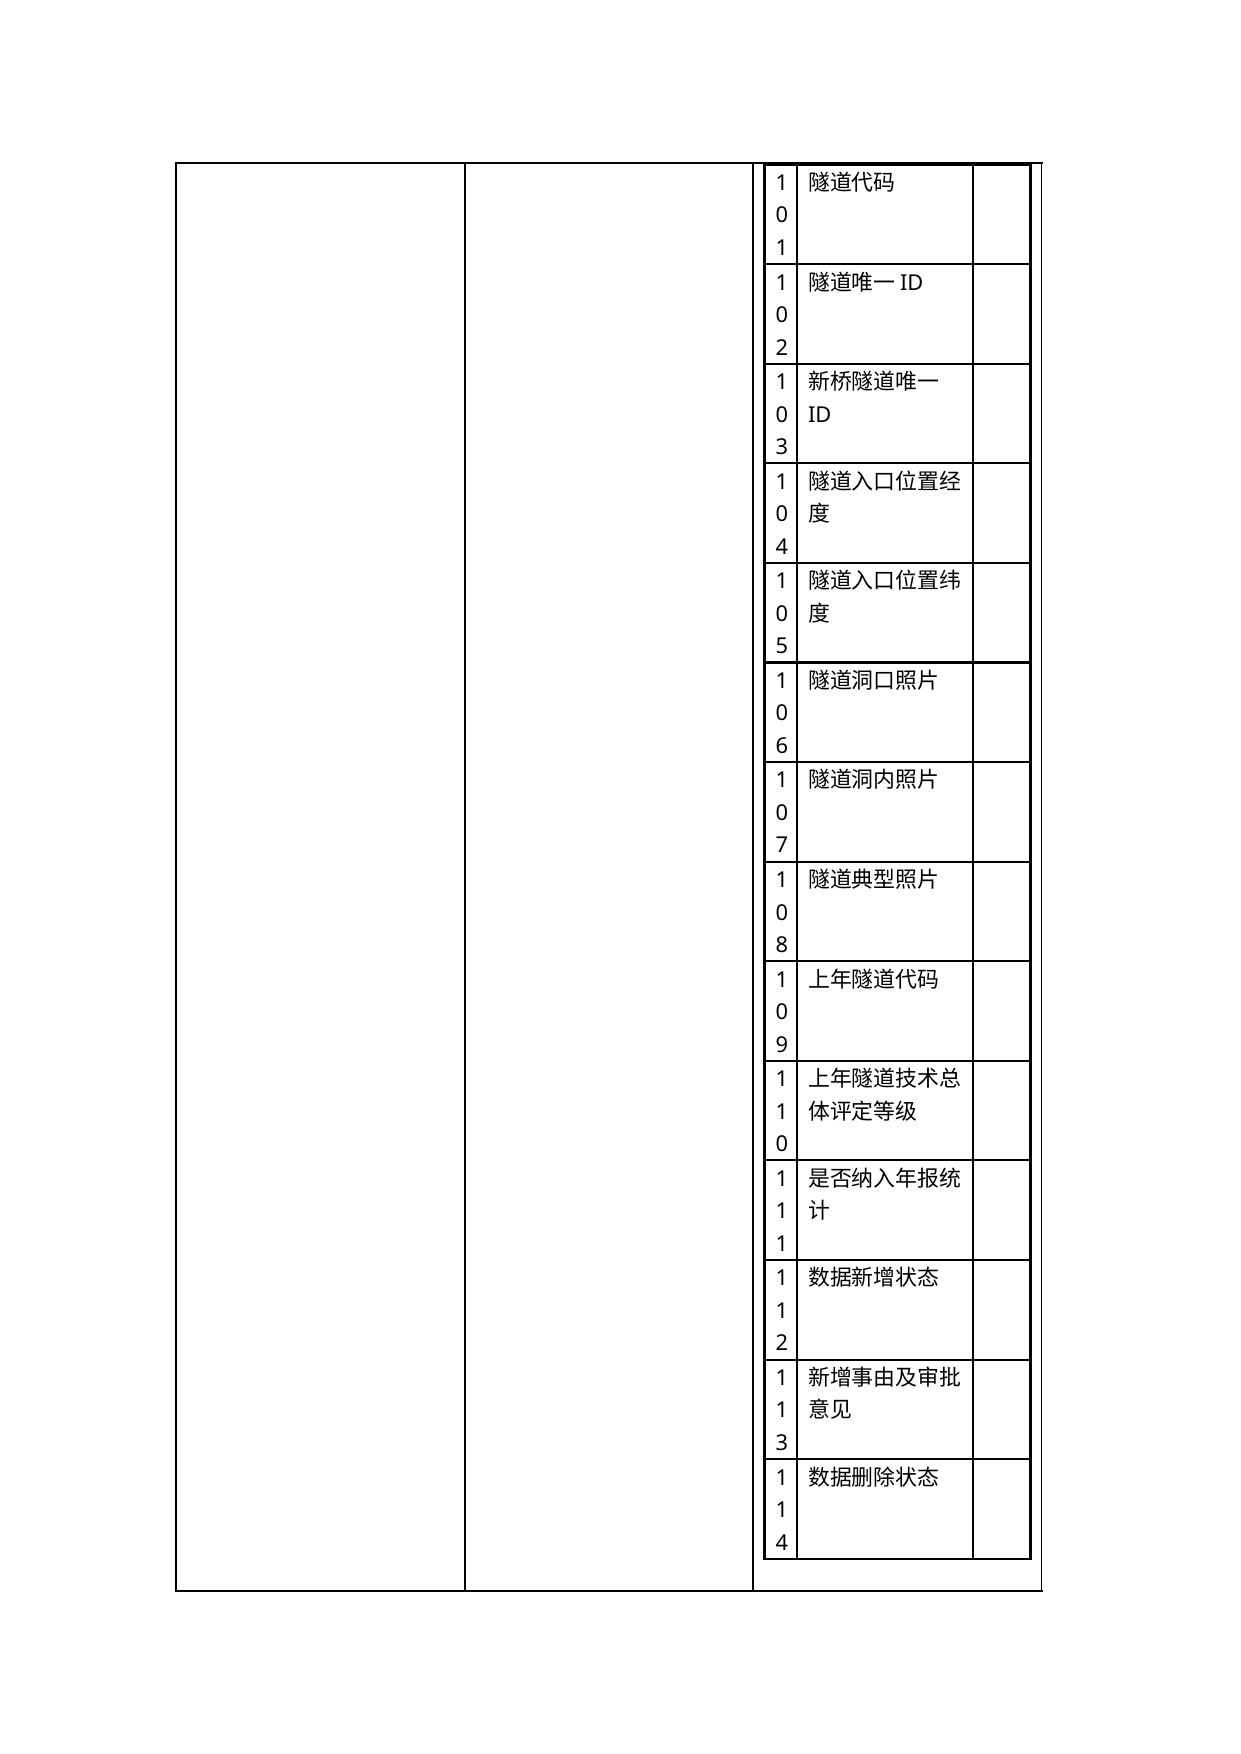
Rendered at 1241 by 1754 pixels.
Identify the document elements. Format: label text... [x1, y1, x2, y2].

table_cell 1 [177, 164, 464, 1590]
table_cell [754, 164, 1041, 1590]
table_cell [466, 164, 752, 1590]
